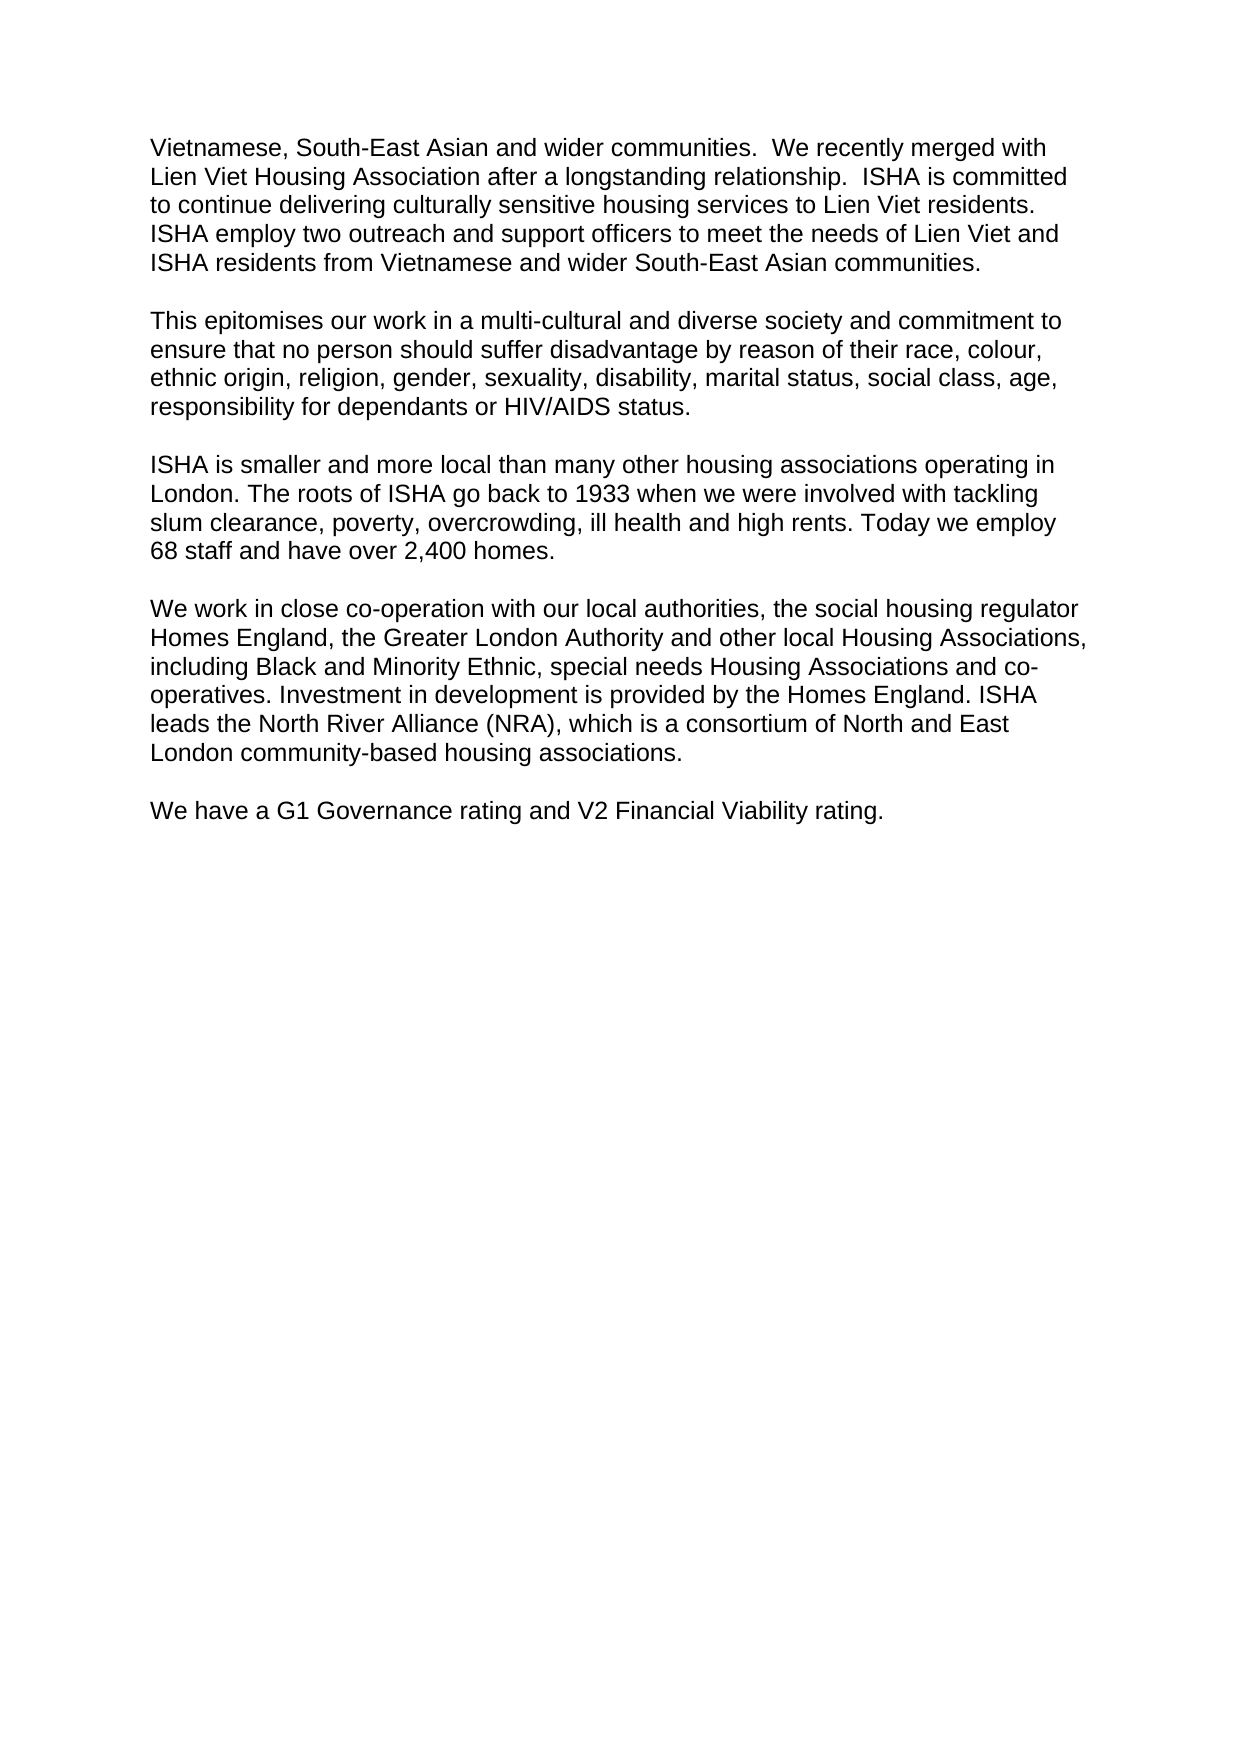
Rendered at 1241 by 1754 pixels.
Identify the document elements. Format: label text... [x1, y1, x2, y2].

text This epitomises our work in a multi-cultural and diverse society and commitment to ensure that no person should suffer disadvantage by reason of their race, colour, ethnic origin, religion, gender, sexuality, disability, marital status, social class, age, responsibility for dependants or HIV/AIDS status. [150, 306, 1090, 421]
text We work in close co-operation with our local authorities, the social housing regulator Homes England, the Greater London Authority and other local Housing Associations, including Black and Minority Ethnic, special needs Housing Associations and co-operatives. Investment in development is provided by the Homes England. ISHA leads the North River Alliance (NRA), which is a consortium of North and East London community-based housing associations. [150, 594, 1090, 767]
text We have a G1 Governance rating and V2 Financial Viability rating. [150, 796, 1090, 824]
text ISHA is smaller and more local than many other housing associations operating in London. The roots of ISHA go back to 1933 when we were involved with tackling slum clearance, poverty, overcrowding, ill health and high rents. Today we employ 68 staff and have over 2,400 homes. [150, 450, 1090, 565]
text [150, 133, 1090, 277]
